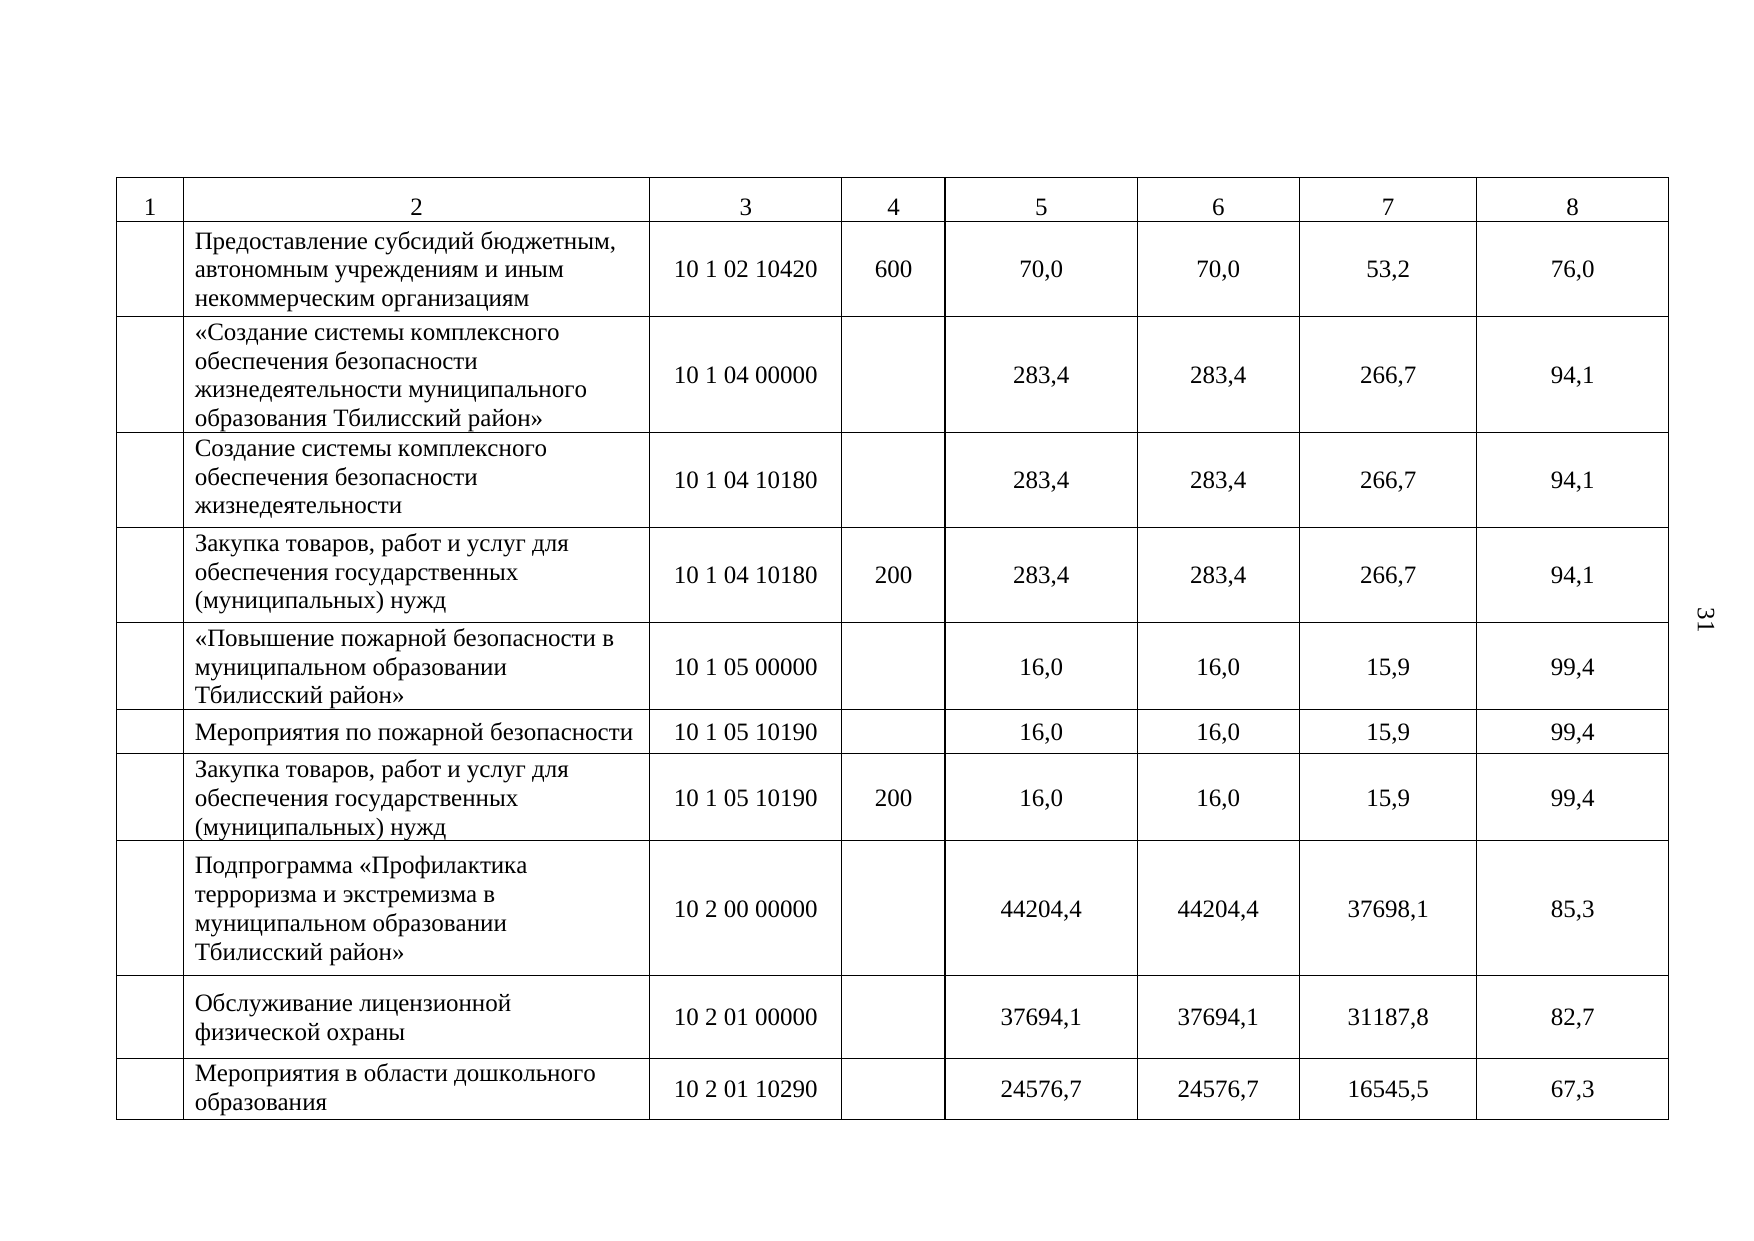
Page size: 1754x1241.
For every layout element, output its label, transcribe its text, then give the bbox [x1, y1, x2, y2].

table_cell Мероприятия по пожарной безопасности [184, 710, 649, 753]
table_cell [117, 754, 183, 840]
table_cell 31187,8 [1300, 976, 1476, 1057]
table_cell [117, 317, 183, 432]
table_cell 10 2 01 10290 [650, 1059, 841, 1118]
table_cell 10 2 01 00000 [650, 976, 841, 1057]
table_cell Подпрограмма «Профилактика терроризма и экстремизма в муниципальном образовании Тбилисский район» [184, 841, 649, 975]
table_cell 200 [842, 528, 944, 622]
table_header 5 [946, 178, 1137, 221]
table_cell «Создание системы комплексного обеспечения безопасности жизнедеятельности муниципального образования Тбилисский район» [184, 317, 649, 432]
table_cell [842, 623, 944, 709]
table_cell 200 [842, 754, 944, 840]
table_cell 15,9 [1300, 754, 1476, 840]
table_cell 16,0 [946, 623, 1137, 709]
table_cell 266,7 [1300, 528, 1476, 622]
table_cell 10 1 04 10180 [650, 528, 841, 622]
table_cell 283,4 [1138, 528, 1299, 622]
table_cell [117, 841, 183, 975]
table_cell 94,1 [1477, 433, 1668, 527]
table_cell 94,1 [1477, 528, 1668, 622]
table_cell 16,0 [946, 754, 1137, 840]
table_cell 67,3 [1477, 1059, 1668, 1118]
table_header 6 [1138, 178, 1299, 221]
table_cell Закупка товаров, работ и услуг для обеспечения государственных (муниципальных) нужд [184, 754, 649, 840]
table_cell 283,4 [1138, 433, 1299, 527]
table_cell 15,9 [1300, 623, 1476, 709]
table_cell 283,4 [1138, 317, 1299, 432]
table_header 2 [184, 178, 649, 221]
table_cell [117, 222, 183, 316]
table_cell [842, 710, 944, 753]
table_cell [117, 710, 183, 753]
table_cell «Повышение пожарной безопасности в муниципальном образовании Тбилисский район» [184, 623, 649, 709]
table_cell [842, 841, 944, 975]
table_cell Обслуживание лицензионной физической охраны [184, 976, 649, 1057]
table_cell 266,7 [1300, 433, 1476, 527]
table_cell 85,3 [1477, 841, 1668, 975]
table_header 1 [117, 178, 183, 221]
table_cell 600 [842, 222, 944, 316]
table_cell 44204,4 [1138, 841, 1299, 975]
table_cell [842, 317, 944, 432]
table_cell Закупка товаров, работ и услуг для обеспечения государственных (муниципальных) нужд [184, 528, 649, 622]
table_cell 10 1 05 10190 [650, 710, 841, 753]
table_cell 16,0 [1138, 754, 1299, 840]
table_cell 283,4 [946, 317, 1137, 432]
table_cell 10 1 05 10190 [650, 754, 841, 840]
table_cell [117, 623, 183, 709]
table_header 4 [842, 178, 944, 221]
table_header 7 [1300, 178, 1476, 221]
table_cell 53,2 [1300, 222, 1476, 316]
table_cell 10 1 04 00000 [650, 317, 841, 432]
table_cell 44204,4 [946, 841, 1137, 975]
table_cell [842, 433, 944, 527]
table_cell 15,9 [1300, 710, 1476, 753]
table_cell 37698,1 [1300, 841, 1476, 975]
table_cell [117, 1059, 183, 1118]
table_cell 99,4 [1477, 623, 1668, 709]
table_cell 283,4 [946, 528, 1137, 622]
table_cell 16,0 [1138, 710, 1299, 753]
table_cell [117, 528, 183, 622]
table_cell Создание системы комплексного обеспечения безопасности жизнедеятельности [184, 433, 649, 527]
table_cell 37694,1 [1138, 976, 1299, 1057]
table_cell 10 2 00 00000 [650, 841, 841, 975]
table_cell Предоставление субсидий бюджетным, автономным учреждениям и иным некоммерческим организациям [184, 222, 649, 316]
table_cell 70,0 [1138, 222, 1299, 316]
table_header 8 [1477, 178, 1668, 221]
table_cell 10 1 04 10180 [650, 433, 841, 527]
table_cell 99,4 [1477, 710, 1668, 753]
table_cell [117, 976, 183, 1057]
table_cell 70,0 [946, 222, 1137, 316]
table_cell 76,0 [1477, 222, 1668, 316]
table_cell 37694,1 [946, 976, 1137, 1057]
table_cell 10 1 02 10420 [650, 222, 841, 316]
table_cell 24576,7 [1138, 1059, 1299, 1118]
table_cell 24576,7 [946, 1059, 1137, 1118]
table_cell 82,7 [1477, 976, 1668, 1057]
table_cell 283,4 [946, 433, 1137, 527]
table_cell 99,4 [1477, 754, 1668, 840]
table_cell [117, 433, 183, 527]
table_cell [842, 1059, 944, 1118]
table_header 3 [650, 178, 841, 221]
table_cell 16,0 [946, 710, 1137, 753]
table_cell 10 1 05 00000 [650, 623, 841, 709]
table_cell 266,7 [1300, 317, 1476, 432]
table_cell 16545,5 [1300, 1059, 1476, 1118]
table_cell 16,0 [1138, 623, 1299, 709]
table_cell Мероприятия в области дошкольного образования [184, 1059, 649, 1118]
table_cell 94,1 [1477, 317, 1668, 432]
table_cell [842, 976, 944, 1057]
